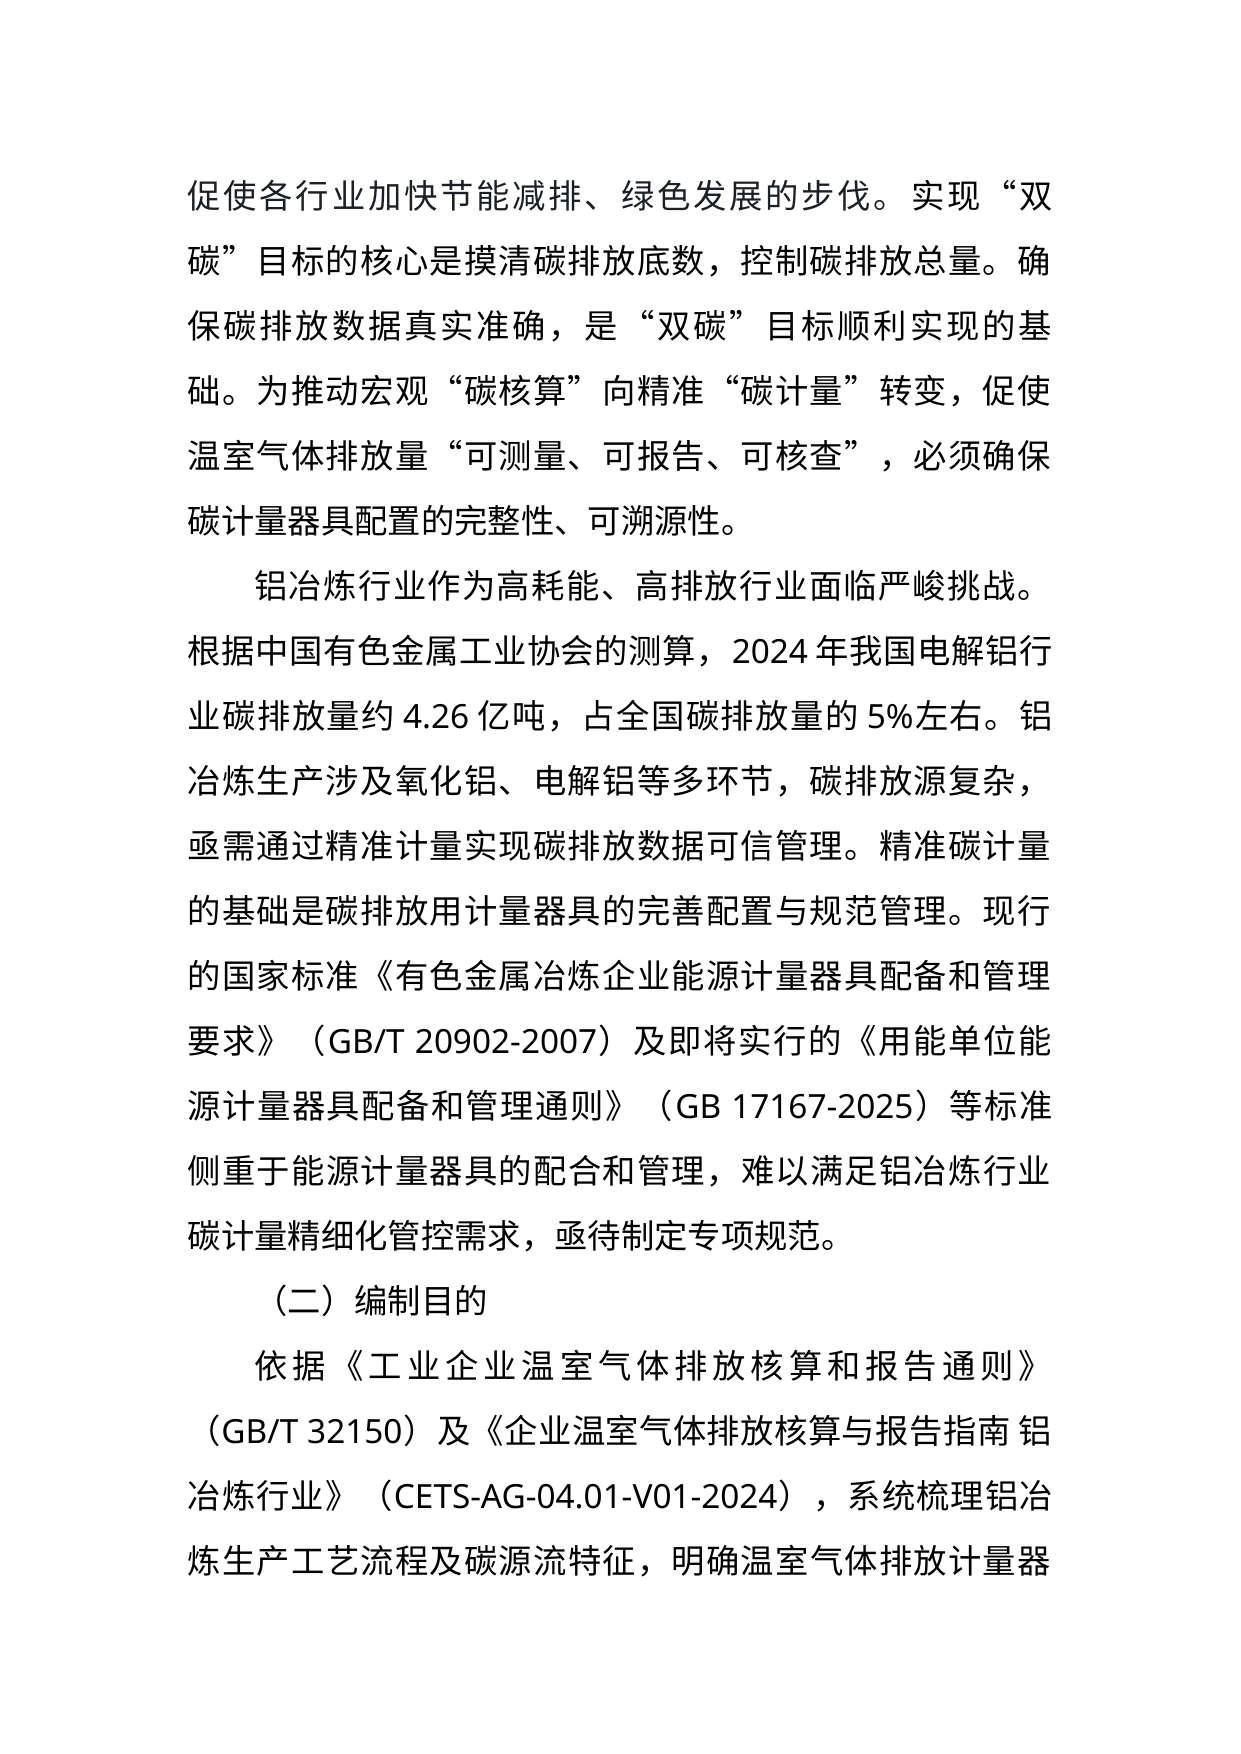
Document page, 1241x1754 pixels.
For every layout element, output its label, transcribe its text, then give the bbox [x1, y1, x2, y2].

list 铝冶炼行业作为高耗能、高排放行业面临严峻挑战。根据中国有色金属工业协会的测算，2024年我国电解铝行业碳排放量约4.26亿吨，占全国碳排放量的5%左右。铝冶炼生产涉及氧化铝、电解铝等多环节，碳排放源复杂，亟需通过精准计量实现碳排放数据可信管理。精准碳计量的基础是碳排放用计量器具的完善配置与规范管理。现行的国家标准《有色金属冶炼企业能源计量器具配备和管理要求》（GB/T 20902-2007）及即将实行的《用能单位能源计量器具配备和管理通则》（GB 17167-2025）等标准侧重于能源计量器具的配合和管理，难以满足铝冶炼行业碳计量精细化管控需求，亟待制定专项规范。 [187, 552, 1053, 1267]
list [187, 1332, 1053, 1592]
list （二）编制目的 [187, 1267, 1053, 1332]
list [187, 162, 1053, 552]
